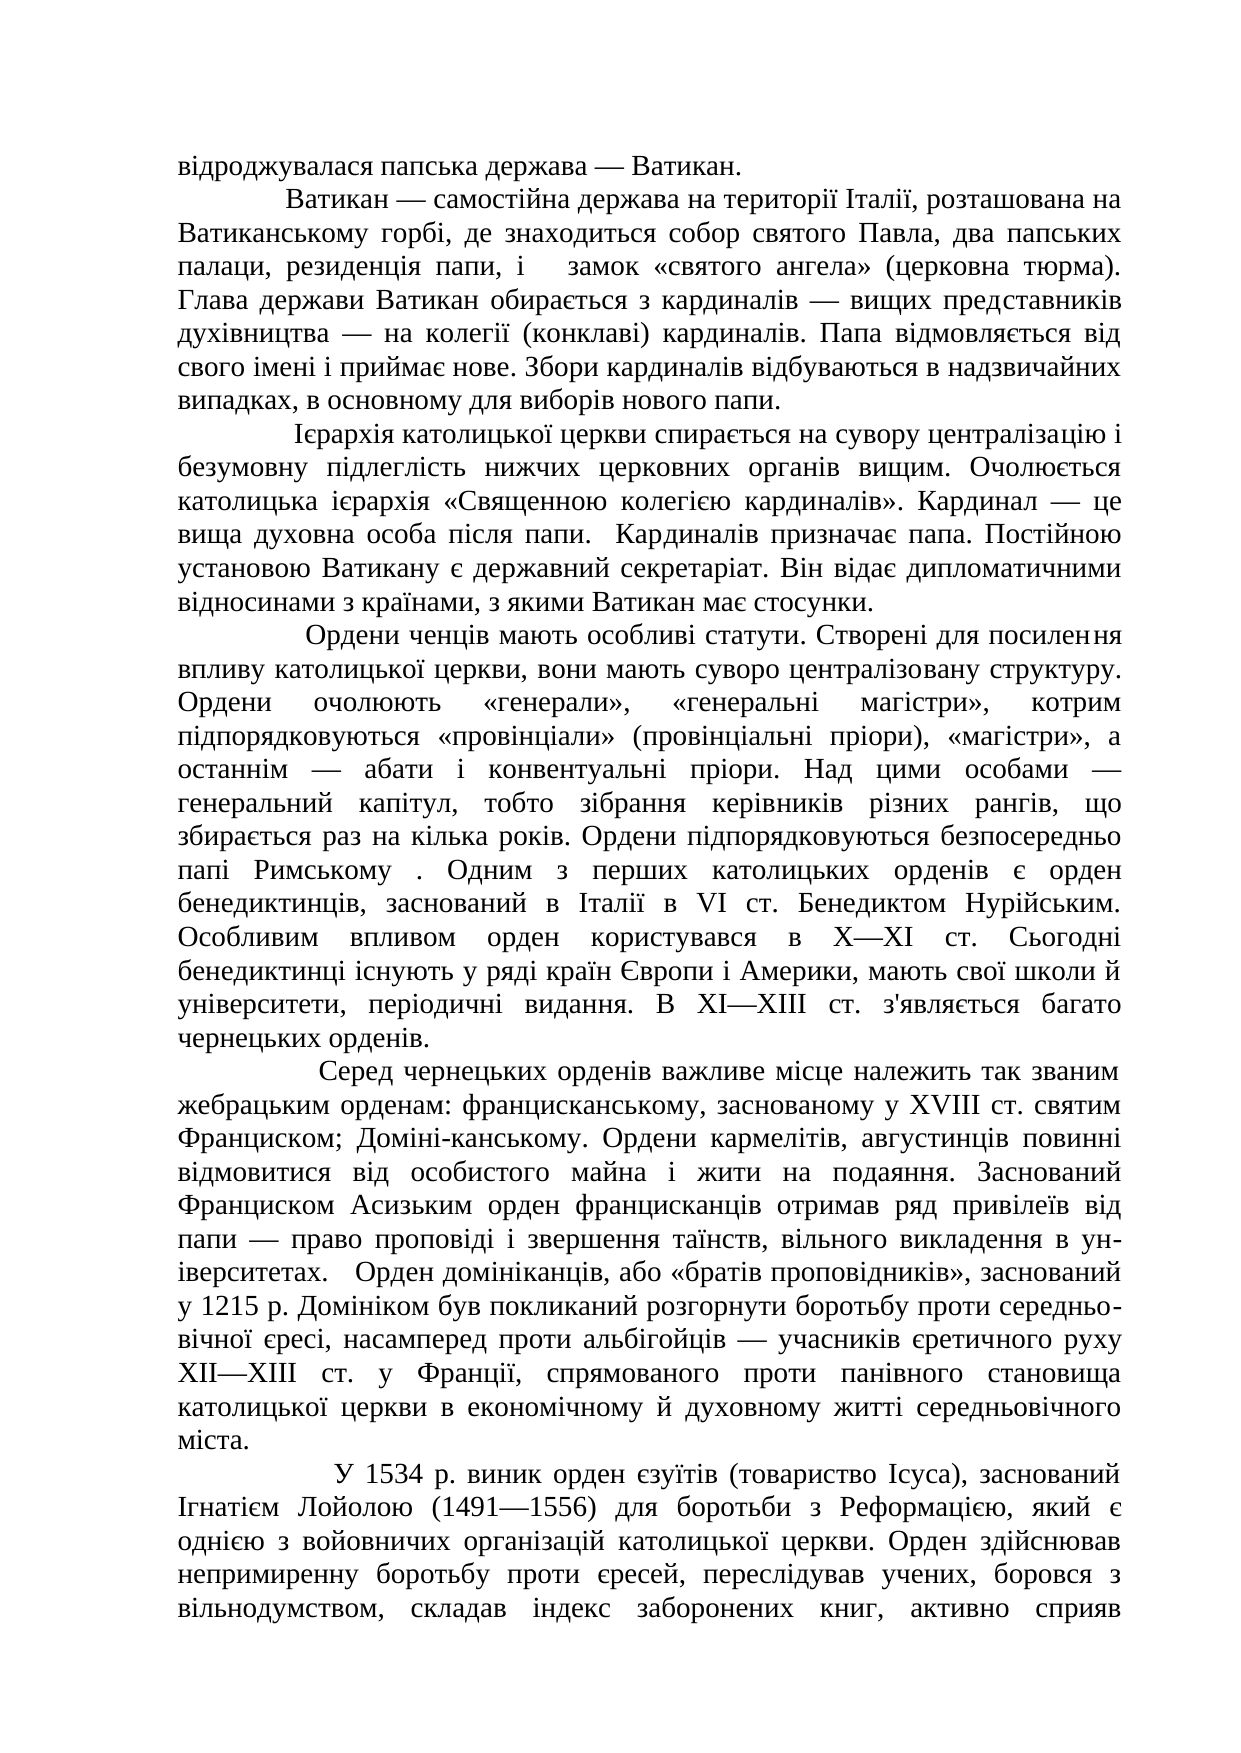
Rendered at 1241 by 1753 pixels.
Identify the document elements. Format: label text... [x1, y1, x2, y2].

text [177, 1456, 1122, 1623]
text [177, 148, 1101, 181]
text Ордени ченців мають особливі статути. Створені для посилення впливу католицької церкви, вони мають суворо централізовану структуру. Ордени очолюють «генерали», «генеральні магістри», котрим підпорядковуються «провінціали» (провінціальні пріори), «магістри», а останнім — абати і конвентуальні пріори. Над цими особами — генеральний капітул, тобто зібрання керівників різних рангів, що збирається раз на кілька років. Ордени підпорядковуються безпосередньо папі Римському . Одним з перших католицьких орденів є орден бенедиктинців, заснований в Італії в VI ст. Бенедиктом Нурійським. Особливим впливом орден користувався в Х—ХІ ст. Сьогодні бенедиктинці існують у ряді країн Європи і Америки, мають свої школи й університети, періодичні видання. В XI—XIII ст. з'являється багато чернецьких орденів. [177, 617, 1122, 1053]
text Серед чернецьких орденів важливе місце належить так званим жебрацьким орденам: францисканському, заснованому у XVIII ст. святим Франциском; Доміні-канському. Ордени кармелітів, августинців повинні відмовитися від особистого майна і жити на подаяння. Заснований Франциском Асизьким орден францисканців отримав ряд привілеїв від папи — право проповіді і звершення таїнств, вільного викладення в університетах. Орден домініканців, або «братів проповідників», заснований у 1215 р. Домініком був покликаний розгорнути боротьбу проти середньовічної єресі, насамперед проти альбігойців — учасників єретичного руху XII—XIII ст. у Франції, спрямованого проти панівного становища католицької церкви в економічному й духовному житті середньовічного міста. [177, 1053, 1122, 1456]
text Ієрархія католицької церкви спирається на сувору централізацію і безумовну підлеглість нижчих церковних органів вищим. Очолюється католицька ієрархія «Священною колегією кардиналів». Кардинал — це вища духовна особа після папи. Кардиналів призначає папа. Постійною установою Ватикану є державний секретаріат. Він відає дипломатичними відносинами з країнами, з якими Ватикан має стосунки. [177, 416, 1122, 617]
text Ватикан — самостійна держава на території Італії, розташована на Ватиканському горбі, де знаходиться собор святого Павла, два папських палаци, резиденція папи, і замок «святого ангела» (церковна тюрма). Глава держави Ватикан обирається з кардиналів — вищих представників духівництва — на колегії (конклаві) кардиналів. Папа відмовляється від свого імені і приймає нове. Збори кардиналів відбуваються в надзвичайних випадках, в основному для виборів нового папи. [177, 181, 1122, 416]
